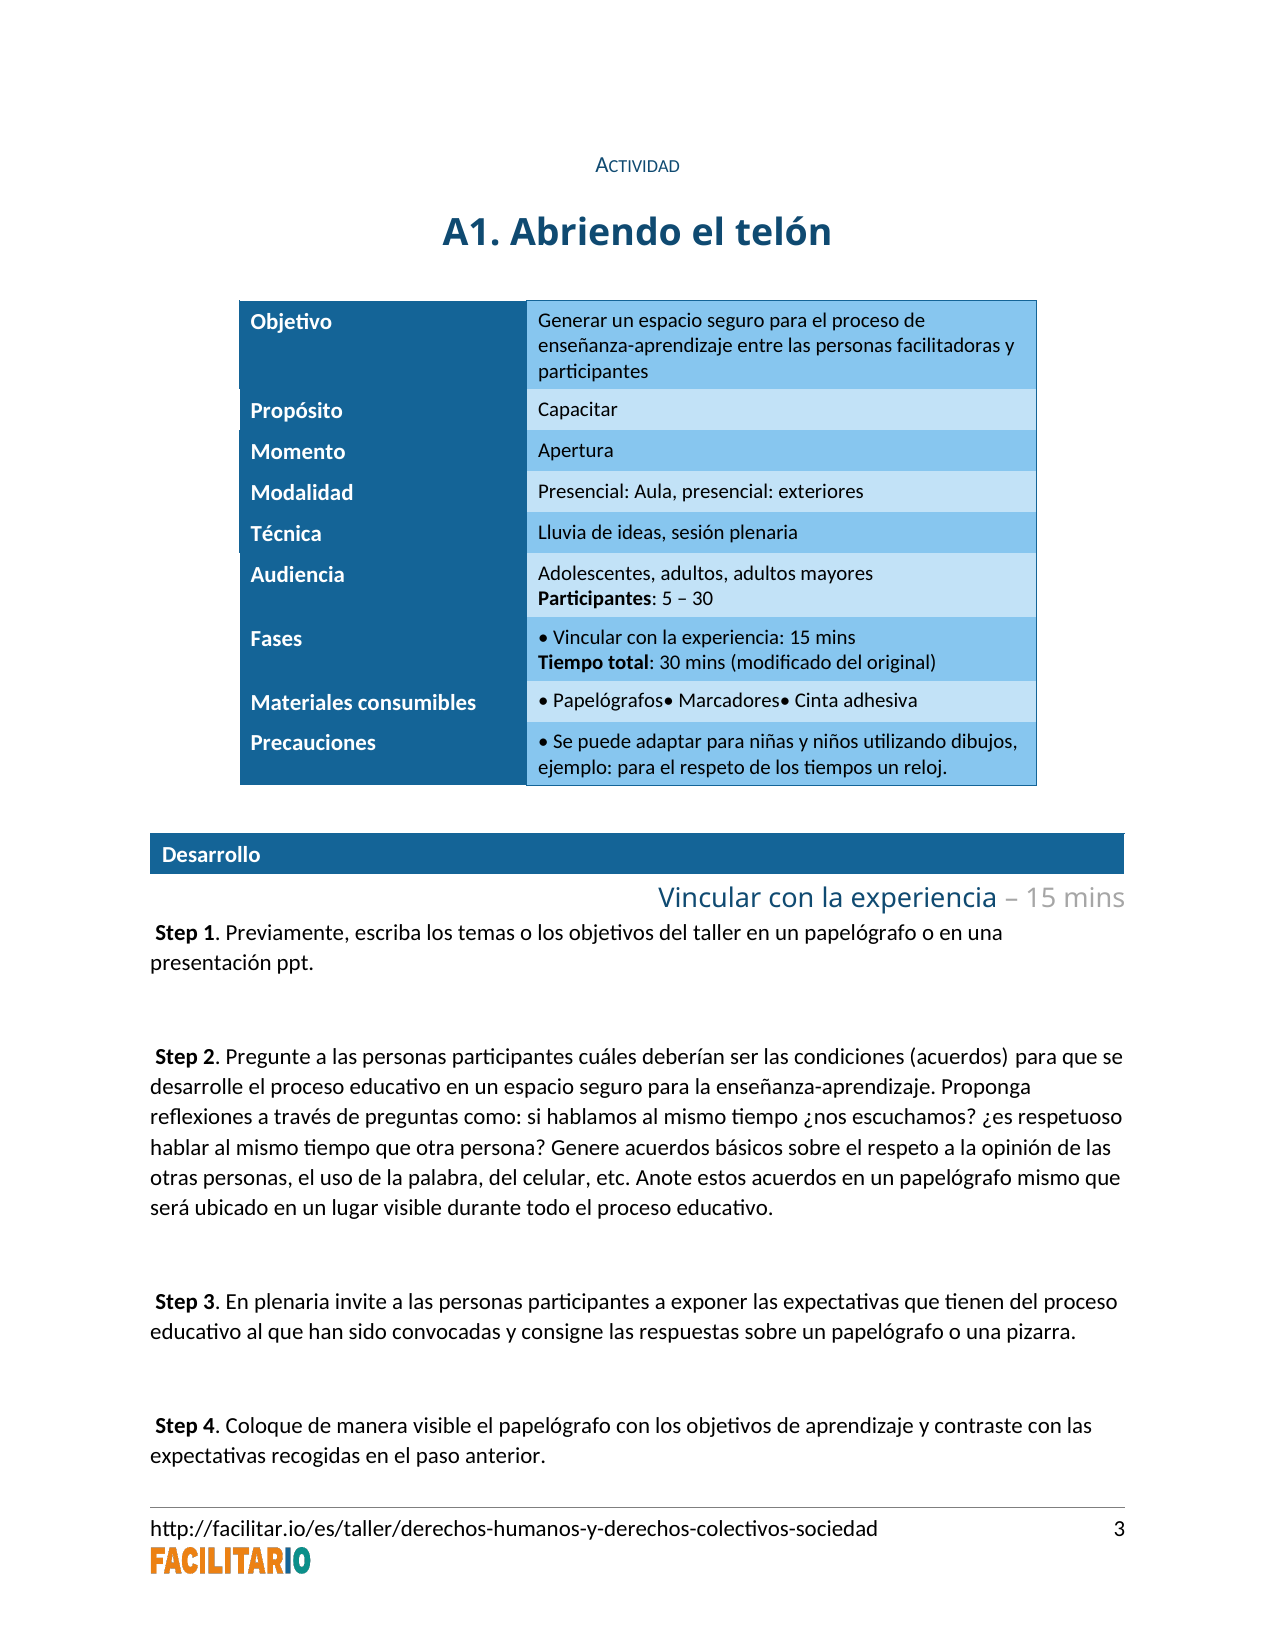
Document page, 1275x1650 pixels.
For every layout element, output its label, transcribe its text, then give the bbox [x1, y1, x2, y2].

table_cell Capacitar [527, 389, 1036, 430]
table_header Desarrollo [151, 834, 1124, 874]
table_cell • Vincular con la experiencia: 15 mins Tiempo total: 30 mins (modificado del original) [527, 617, 1036, 681]
table_cell Propósito [240, 390, 526, 430]
text Step 2. Pregunte a las personas participantes cuáles deberían ser las condiciones (acuerdos) para que se desarrolle el proceso educativo en un espacio seguro para la enseñanza-aprendizaje. Proponga reflexiones a través de preguntas como: si hablamos al mismo tiempo ¿nos escuchamos? ¿es respetuoso hablar al mismo tiempo que otra persona? Genere acuerdos básicos sobre el respeto a la opinión de las otras personas, el uso de la palabra, del celular, etc. Anote estos acuerdos en un papelógrafo mismo que será ubicado en un lugar visible durante todo el proceso educativo. [150, 1042, 1125, 1221]
table_cell Apertura [527, 430, 1036, 471]
table_cell Precauciones [240, 723, 526, 785]
subtitle Vincular con la experiencia – 15 mins [150, 878, 1125, 915]
table_cell Momento [240, 431, 526, 471]
text Step 3. En plenaria invite a las personas participantes a exponer las expectativas que tienen del proceso educativo al que han sido convocadas y consigne las respuestas sobre un papelógrafo o una pizarra. [150, 1287, 1125, 1345]
text Actividad [150, 150, 1125, 178]
table_cell Adolescentes, adultos, adultos mayores Participantes: 5 – 30 [527, 553, 1036, 617]
picture [145, 1544, 315, 1576]
table_cell • Se puede adaptar para niñas y niños utilizando dibujos, ejemplo: para el respeto de los tiempos un reloj. [527, 722, 1036, 785]
table_header Generar un espacio seguro para el proceso de enseñanza-aprendizaje entre las personas facilitadoras y participantes [527, 301, 1036, 389]
text Step 4. Coloque de manera visible el papelógrafo con los objetivos de aprendizaje y contraste con las expectativas recogidas en el paso anterior. [150, 1411, 1125, 1469]
subtitle A1. Abriendo el telón [150, 205, 1125, 256]
table_cell Lluvia de ideas, sesión plenaria [527, 512, 1036, 553]
table_cell Audiencia [240, 554, 526, 617]
table_cell • Papelógrafos [527, 681, 1036, 722]
table_cell Técnica [240, 513, 526, 553]
table_cell Materiales consumibles [240, 682, 526, 722]
text Step 1. Previamente, escriba los temas o los objetivos del taller en un papelógrafo o en una presentación ppt. [150, 918, 1125, 976]
table_header Objetivo [240, 301, 526, 389]
table_cell Fases [240, 618, 526, 681]
table_cell Modalidad [240, 472, 526, 512]
table_cell Presencial: Aula, presencial: exteriores [527, 471, 1036, 512]
